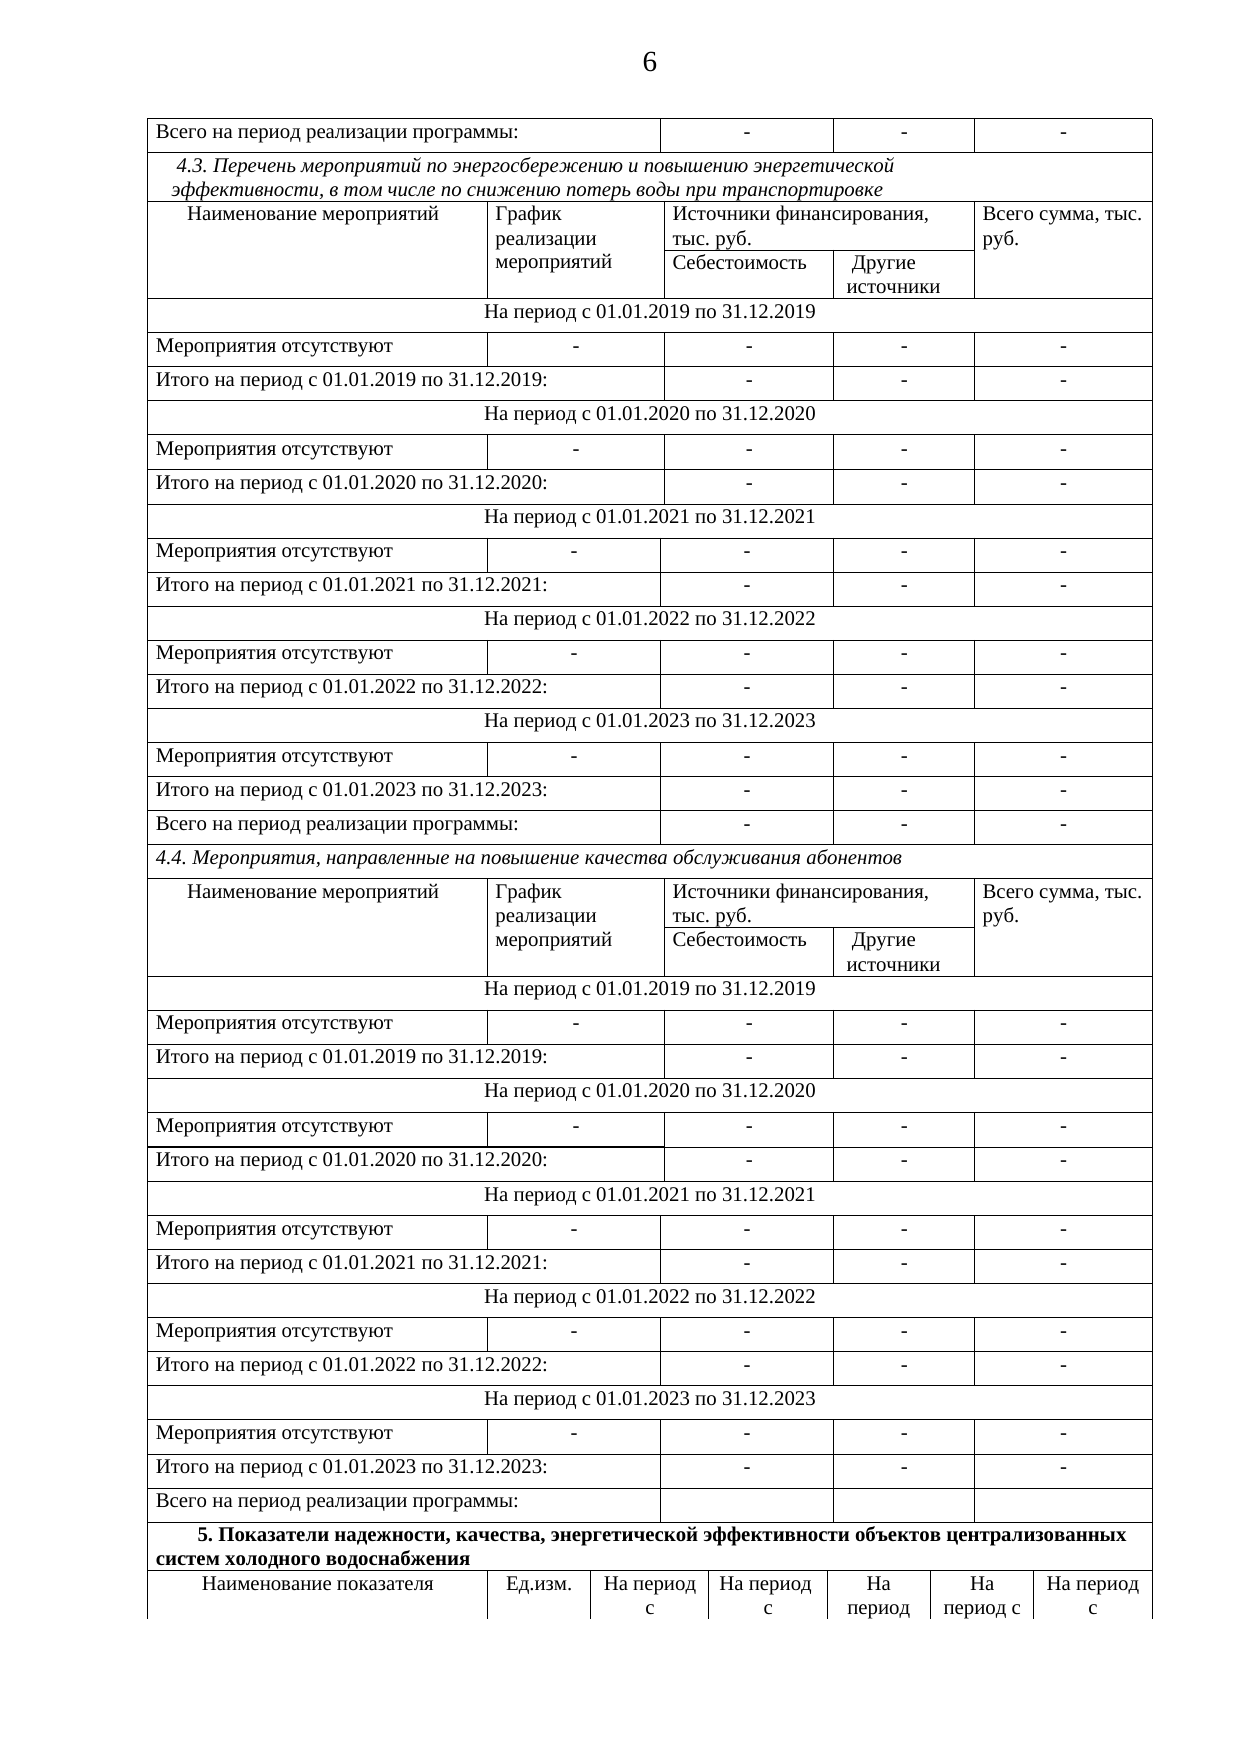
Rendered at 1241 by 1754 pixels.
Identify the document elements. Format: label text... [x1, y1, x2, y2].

table_cell На период с 01.01.2019 по 31.12.2019 [148, 299, 1152, 332]
table_cell Источники финансирования, тыс. руб. [665, 879, 974, 927]
table_cell - [975, 539, 1152, 572]
table_cell Итого на период с 01.01.2019 по 31.12.2019: [148, 367, 664, 400]
table_cell - [975, 1455, 1152, 1487]
table_cell Итого на период с 01.01.2023 по 31.12.2023: [148, 777, 660, 810]
table_cell - [975, 1216, 1152, 1249]
table_cell - [665, 333, 833, 366]
table_cell На период с 01.01.2022 по 31.12.2022 [148, 607, 1152, 640]
table_cell Итого на период с 01.01.2022 по 31.12.2022: [148, 675, 660, 708]
table_cell - [488, 1011, 664, 1044]
table_cell Всего сумма, тыс. руб. [975, 879, 1152, 976]
table_cell - [834, 573, 974, 606]
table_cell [828, 1571, 930, 1619]
table_cell Мероприятия отсутствуют [148, 435, 487, 469]
table_cell - [975, 1113, 1152, 1146]
table_cell Мероприятия отсутствуют [148, 539, 487, 572]
table_cell Источники финансирования, тыс. руб. [665, 202, 974, 249]
table_cell Итого на период с 01.01.2019 по 31.12.2019: [148, 1045, 664, 1078]
table_cell Итого на период с 01.01.2022 по 31.12.2022: [148, 1352, 660, 1385]
table_cell На период с 01.01.2023 по 31.12.2023 [148, 709, 1152, 742]
table_cell На период с 01.01.2020 по 31.12.2020 [148, 401, 1152, 434]
table_cell - [834, 1318, 974, 1351]
table_cell - [834, 811, 974, 844]
table_cell - [661, 119, 833, 152]
table_cell - [834, 1352, 974, 1385]
table_cell - [975, 811, 1152, 844]
table_cell Итого на период с 01.01.2021 по 31.12.2021: [148, 1250, 660, 1283]
table_cell Всего на период реализации программы: [148, 811, 660, 844]
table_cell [148, 1571, 487, 1619]
table_cell 4.3. Перечень мероприятий по энергосбережению и повышению энергетической эффективности, в том числе по снижению потерь воды при транспортировке [148, 153, 1152, 201]
table_cell Всего на период реализации программы: [148, 1489, 660, 1522]
table_cell - [834, 435, 974, 469]
table_cell - [834, 333, 974, 366]
table_cell [661, 1489, 833, 1522]
table_cell - [975, 573, 1152, 606]
table_cell Мероприятия отсутствуют [148, 1216, 487, 1249]
table_cell - [975, 119, 1152, 152]
table_cell - [661, 641, 833, 674]
table_cell - [661, 1455, 833, 1487]
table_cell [591, 1571, 708, 1619]
table_cell На период с 01.01.2023 по 31.12.2023 [148, 1386, 1152, 1419]
table_cell График реализации мероприятий [488, 202, 664, 298]
table_cell - [834, 1148, 974, 1181]
table_cell - [975, 470, 1152, 503]
table_cell - [661, 777, 833, 810]
table_cell - [975, 743, 1152, 776]
table_cell - [488, 743, 660, 776]
table_cell - [975, 641, 1152, 674]
table_cell - [665, 1148, 833, 1181]
table_cell Себестоимость [665, 251, 833, 298]
table_cell Мероприятия отсутствуют [148, 1113, 487, 1146]
table_cell - [834, 1113, 974, 1146]
table_cell - [834, 1455, 974, 1487]
table_cell Другие источники [834, 928, 974, 976]
table_cell - [665, 470, 833, 503]
table_cell - [975, 367, 1152, 400]
table_cell - [665, 367, 833, 400]
table_cell - [665, 435, 833, 469]
table_cell - [834, 539, 974, 572]
table_cell Итого на период с 01.01.2020 по 31.12.2020: [148, 470, 664, 503]
table_cell - [975, 1352, 1152, 1385]
table_cell [975, 1489, 1152, 1522]
table_cell - [834, 1216, 974, 1249]
table_cell - [834, 1011, 974, 1044]
table_cell - [975, 675, 1152, 708]
table_cell - [834, 641, 974, 674]
table_cell Всего сумма, тыс. руб. [975, 202, 1152, 298]
table_cell На период с 01.01.2021 по 31.12.2021 [148, 1182, 1152, 1215]
table_cell - [661, 1216, 833, 1249]
table_cell - [488, 539, 660, 572]
table_cell [834, 1489, 974, 1522]
table_cell - [488, 1420, 660, 1453]
table_cell - [488, 1318, 660, 1351]
table_cell - [488, 435, 664, 469]
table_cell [931, 1571, 1033, 1619]
table_cell - [975, 1318, 1152, 1351]
table_cell Мероприятия отсутствуют [148, 333, 487, 366]
table_cell - [975, 1045, 1152, 1078]
table_cell График реализации мероприятий [488, 879, 664, 976]
table_cell - [661, 1352, 833, 1385]
table_cell - [661, 1250, 833, 1283]
table_cell - [665, 1011, 833, 1044]
table_cell - [975, 1420, 1152, 1453]
table_cell - [834, 1250, 974, 1283]
table_cell На период с 01.01.2020 по 31.12.2020 [148, 1079, 1152, 1112]
table_cell Ед.изм. [488, 1571, 590, 1619]
table_cell - [834, 777, 974, 810]
table_cell 5. Показатели надежности, качества, энергетической эффективности объектов централизованных систем холодного водоснабжения [148, 1523, 1152, 1570]
table_cell - [488, 641, 660, 674]
table_cell Мероприятия отсутствуют [148, 1318, 487, 1351]
table_cell - [661, 539, 833, 572]
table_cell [1034, 1571, 1152, 1619]
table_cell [709, 1571, 827, 1619]
table_cell - [975, 1250, 1152, 1283]
table_cell Мероприятия отсутствуют [148, 1420, 487, 1453]
table_cell - [975, 333, 1152, 366]
table_cell Всего на период реализации программы: [148, 119, 660, 152]
table_cell - [834, 743, 974, 776]
table_cell Наименование мероприятий [148, 879, 487, 976]
table_cell - [665, 1113, 833, 1146]
table_cell - [488, 1216, 660, 1249]
table_cell - [661, 743, 833, 776]
table_cell На период с 01.01.2021 по 31.12.2021 [148, 505, 1152, 538]
table_cell - [488, 333, 664, 366]
table_cell Мероприятия отсутствуют [148, 641, 487, 674]
table_cell Итого на период с 01.01.2023 по 31.12.2023: [148, 1455, 660, 1487]
table_cell - [834, 119, 974, 152]
table_cell - [834, 367, 974, 400]
table_cell Мероприятия отсутствуют [148, 1011, 487, 1044]
table_cell Итого на период с 01.01.2021 по 31.12.2021: [148, 573, 660, 606]
table_cell - [975, 1011, 1152, 1044]
table_cell - [834, 675, 974, 708]
table_cell - [661, 573, 833, 606]
table_cell - [975, 1148, 1152, 1181]
table_cell - [834, 470, 974, 503]
table_cell - [488, 1113, 664, 1146]
table_cell Наименование мероприятий [148, 202, 487, 298]
table_cell - [661, 1318, 833, 1351]
table_cell - [661, 811, 833, 844]
table_cell Мероприятия отсутствуют [148, 743, 487, 776]
table_cell - [975, 435, 1152, 469]
table_cell - [834, 1420, 974, 1453]
table_cell - [661, 675, 833, 708]
table_cell - [665, 1045, 833, 1078]
table_cell - [834, 1045, 974, 1078]
table_cell - [975, 777, 1152, 810]
table_cell Себестоимость [665, 928, 833, 976]
table_cell 4.4. Мероприятия, направленные на повышение качества обслуживания абонентов [148, 845, 1152, 878]
table_cell Итого на период с 01.01.2020 по 31.12.2020: [148, 1148, 664, 1181]
table_cell На период с 01.01.2019 по 31.12.2019 [148, 977, 1152, 1009]
table_cell - [661, 1420, 833, 1453]
table_cell Другие источники [834, 251, 974, 298]
table_cell На период с 01.01.2022 по 31.12.2022 [148, 1284, 1152, 1317]
